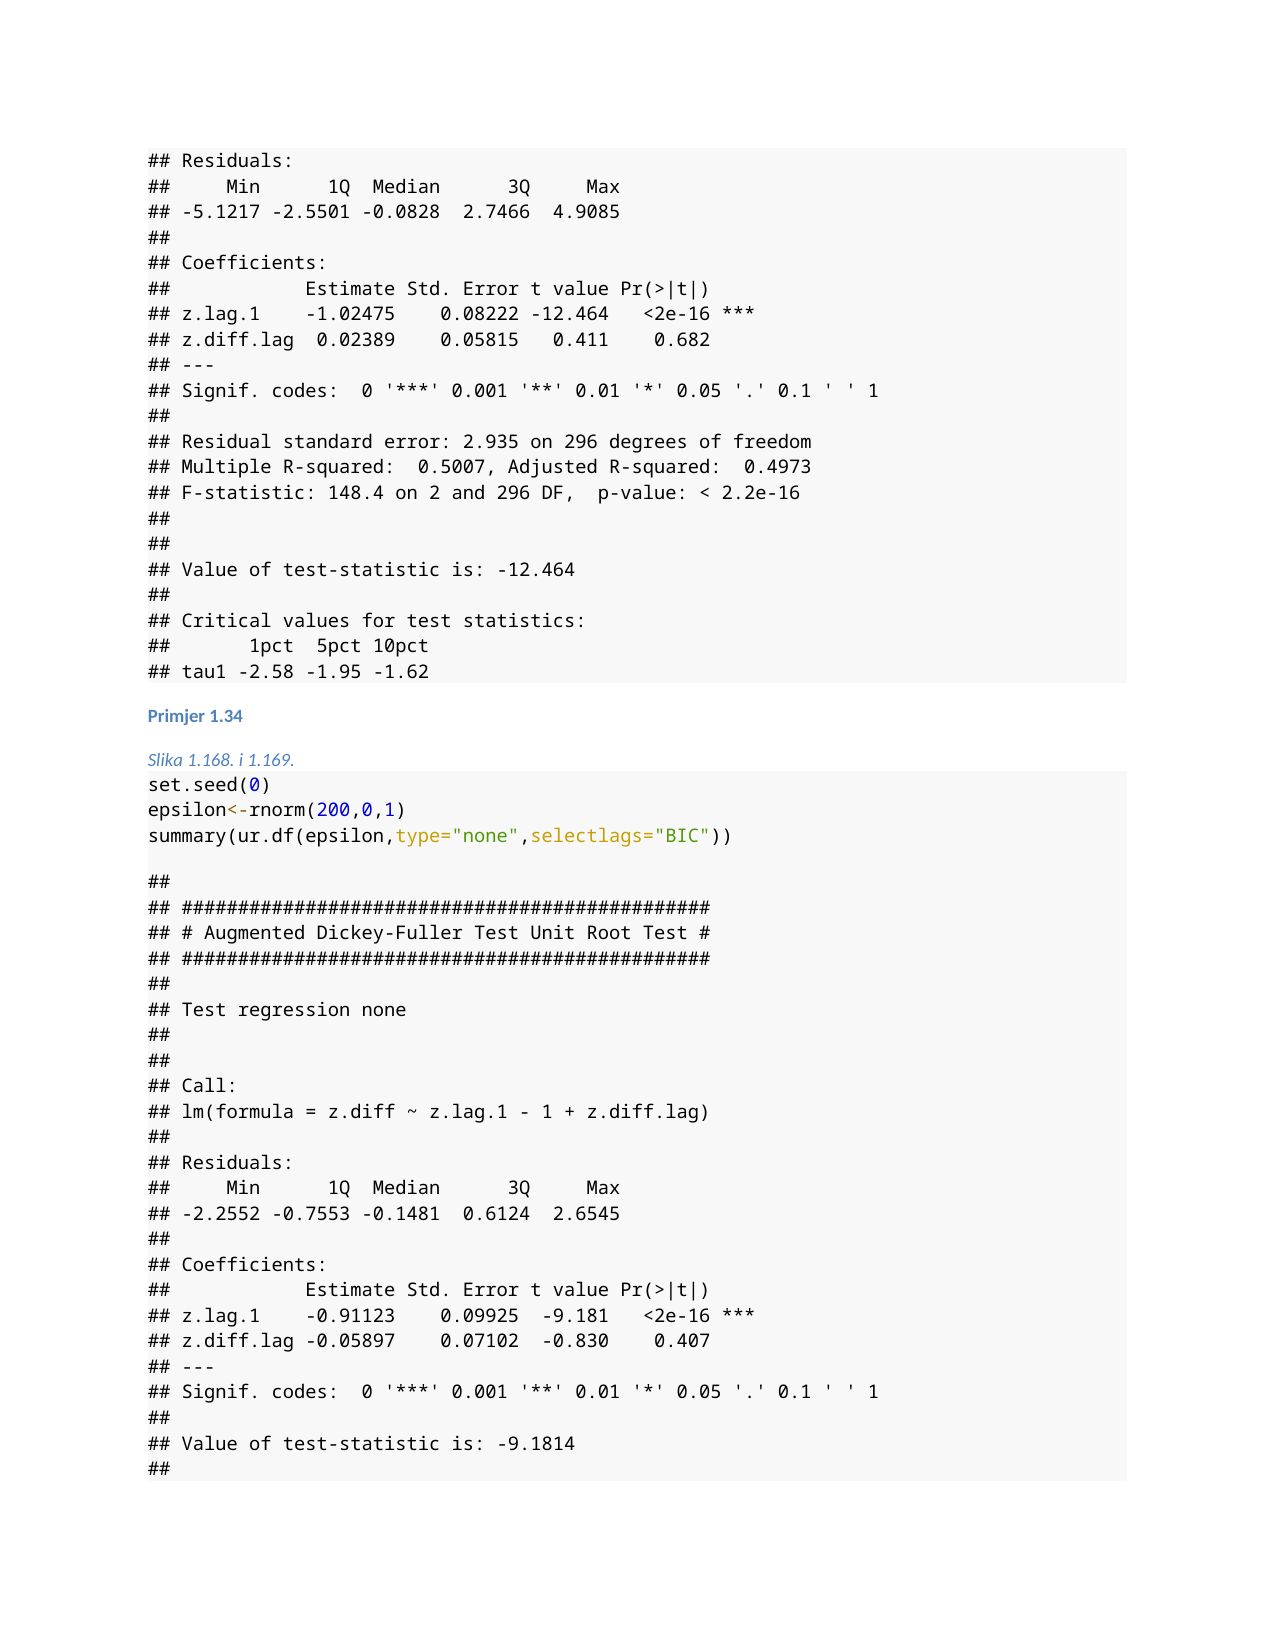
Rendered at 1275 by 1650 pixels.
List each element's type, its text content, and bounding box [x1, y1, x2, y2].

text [148, 148, 1127, 683]
subtitle Primjer 1.34 [148, 704, 1127, 727]
subtitle Slika 1.168. i 1.169. [148, 748, 1127, 771]
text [148, 868, 1127, 1481]
text set.seed(0) epsilon<-rnorm(200,0,1) summary(ur.df(epsilon,type="none",selectlags="BIC")) [271, 771, 1127, 848]
